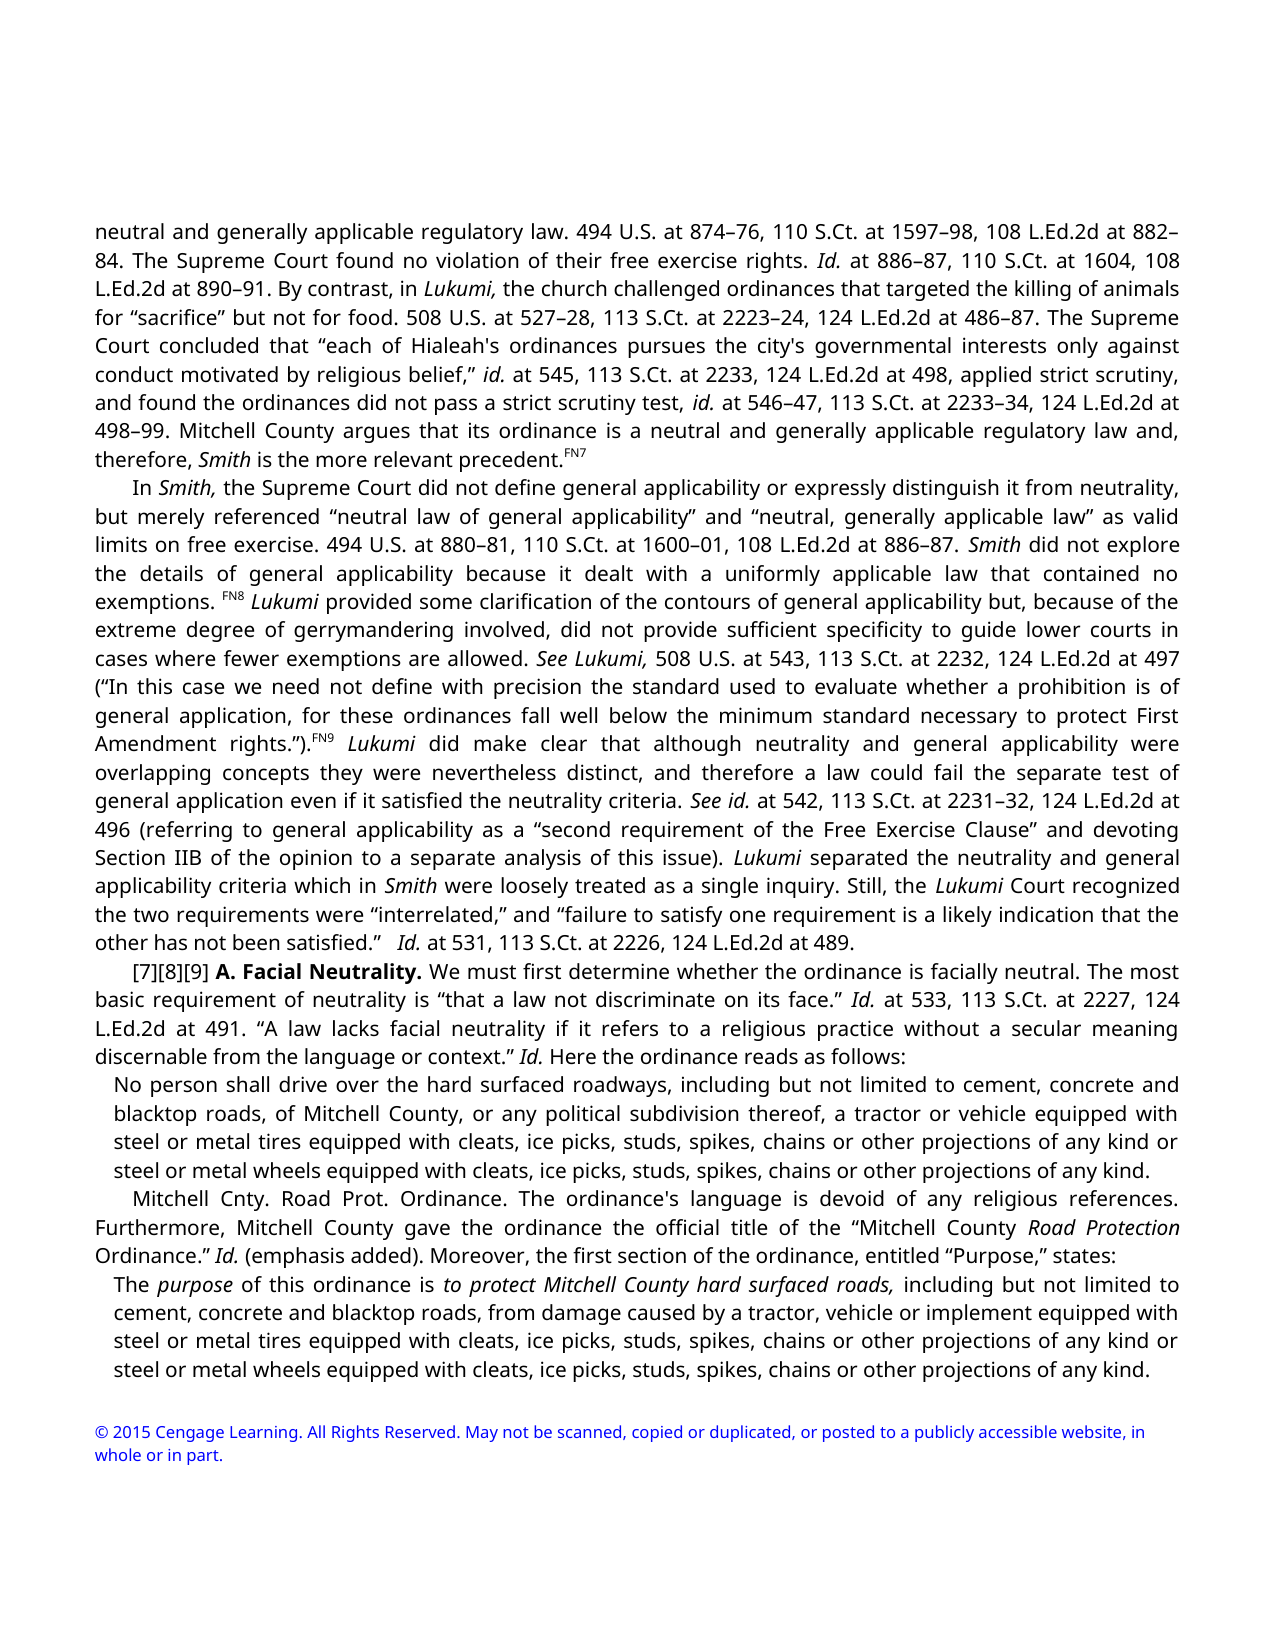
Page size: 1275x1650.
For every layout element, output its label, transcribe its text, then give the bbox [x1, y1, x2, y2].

text In Smith, the Supreme Court did not define general applicability or expressly distinguish it from neutrality, but merely referenced “neutral law of general applicability” and “neutral, generally applicable law” as valid limits on free exercise. 494 U.S. at 880–81, 110 S.Ct. at 1600–01, 108 L.Ed.2d at 886–87. Smith did not explore the details of general applicability because it dealt with a uniformly applicable law that contained no exemptions. FN8 Lukumi provided some clarification of the contours of general applicability but, because of the extreme degree of gerrymandering involved, did not provide sufficient specificity to guide lower courts in cases where fewer exemptions are allowed. See Lukumi, 508 U.S. at 543, 113 S.Ct. at 2232, 124 L.Ed.2d at 497 (“In this case we need not define with precision the standard used to evaluate whether a prohibition is of general application, for these ordinances fall well below the minimum standard necessary to protect First Amendment rights.”).FN9 Lukumi did make clear that although neutrality and general applicability were overlapping concepts they were nevertheless distinct, and therefore a law could fail the separate test of general application even if it satisfied the neutrality criteria. See id. at 542, 113 S.Ct. at 2231–32, 124 L.Ed.2d at 496 (referring to general applicability as a “second requirement of the Free Exercise Clause” and devoting Section IIB of the opinion to a separate analysis of this issue). Lukumi separated the neutrality and general applicability criteria which in Smith were loosely treated as a single inquiry. Still, the Lukumi Court recognized the two requirements were “interrelated,” and “failure to satisfy one requirement is a likely indication that the other has not been satisfied.” Id. at 531, 113 S.Ct. at 2226, 124 L.Ed.2d at 489. [94, 473, 1181, 957]
text No person shall drive over the hard surfaced roadways, including but not limited to cement, concrete and blacktop roads, of Mitchell County, or any political subdivision thereof, a tractor or vehicle equipped with steel or metal tires equipped with cleats, ice picks, studs, spikes, chains or other projections of any kind or steel or metal wheels equipped with cleats, ice picks, studs, spikes, chains or other projections of any kind. [113, 1071, 1181, 1184]
text The purpose of this ordinance is to protect Mitchell County hard surfaced roads, including but not limited to cement, concrete and blacktop roads, from damage caused by a tractor, vehicle or implement equipped with steel or metal tires equipped with cleats, ice picks, studs, spikes, chains or other projections of any kind or steel or metal wheels equipped with cleats, ice picks, studs, spikes, chains or other projections of any kind. [113, 1270, 1181, 1383]
text Mitchell Cnty. Road Prot. Ordinance. The ordinance's language is devoid of any religious references. Furthermore, Mitchell County gave the ordinance the official title of the “Mitchell County Road Protection Ordinance.” Id. (emphasis added). Moreover, the first section of the ordinance, entitled “Purpose,” states: [94, 1184, 1181, 1270]
text [7][8][9] A. Facial Neutrality. We must first determine whether the ordinance is facially neutral. The most basic requirement of neutrality is “that a law not discriminate on its face.” Id. at 533, 113 S.Ct. at 2227, 124 L.Ed.2d at 491. “A law lacks facial neutrality if it refers to a religious practice without a secular meaning discernable from the language or context.” Id. Here the ordinance reads as follows: [94, 957, 1181, 1071]
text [94, 217, 1181, 473]
